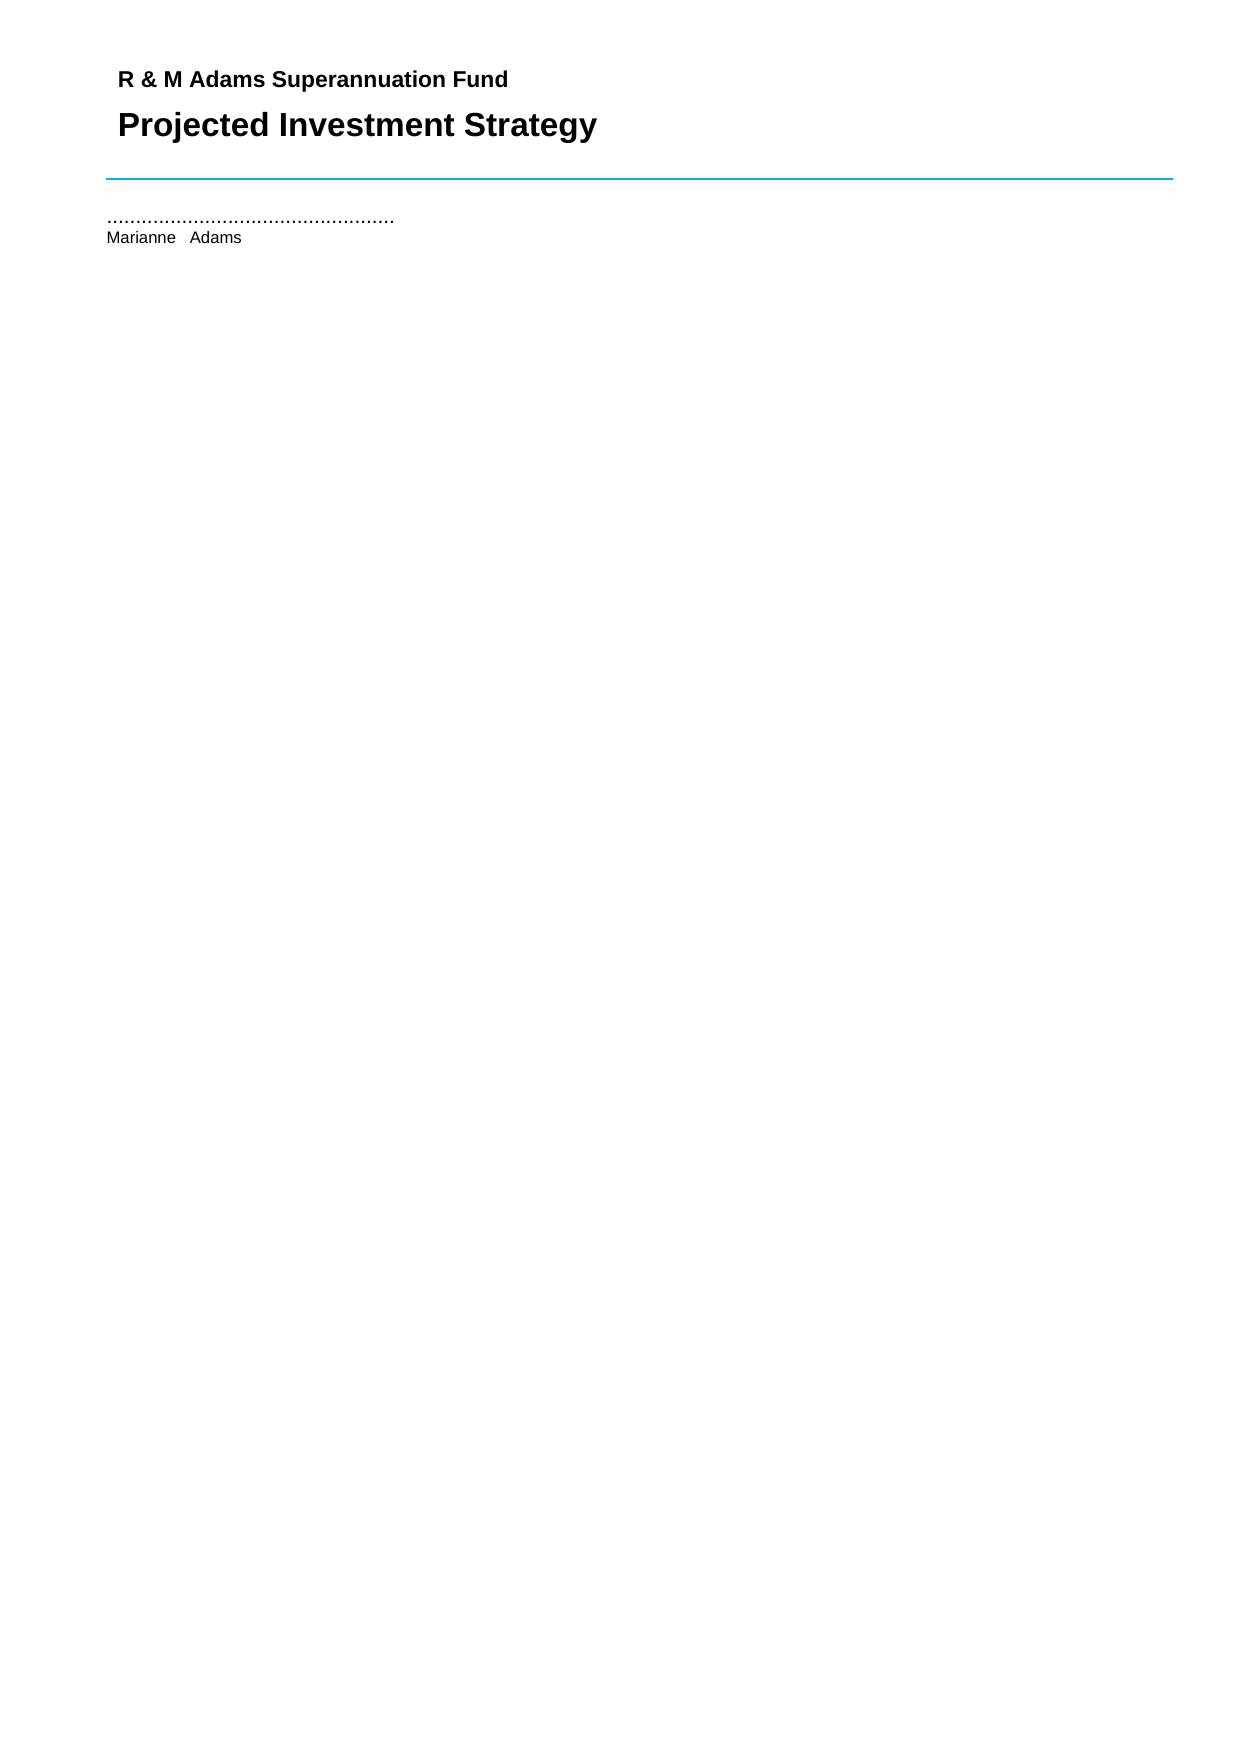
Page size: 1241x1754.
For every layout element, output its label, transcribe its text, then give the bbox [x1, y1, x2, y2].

text Marianne Adams [106, 227, 1134, 247]
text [106, 203, 1209, 227]
